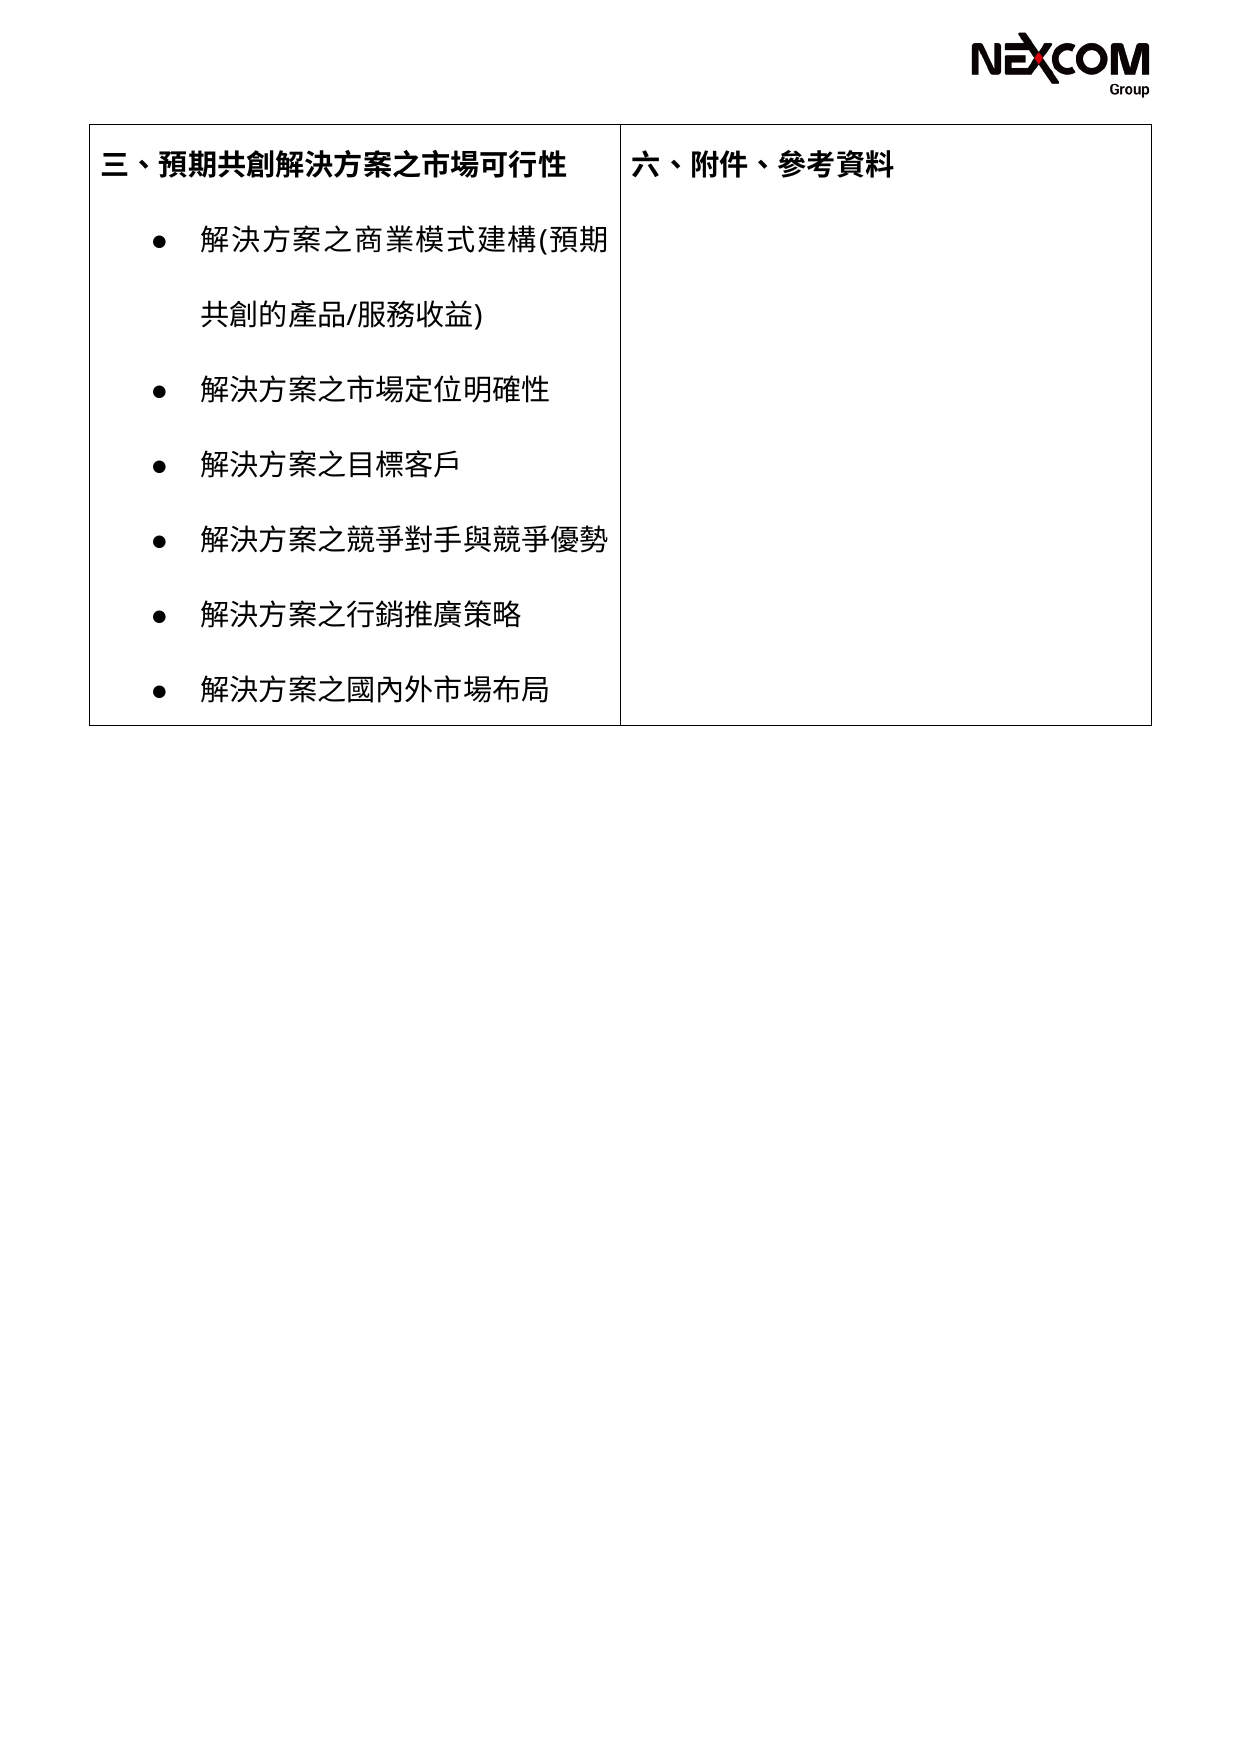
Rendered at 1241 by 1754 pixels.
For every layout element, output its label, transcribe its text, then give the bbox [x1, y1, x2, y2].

table_cell 六、附件、參考資料 [621, 125, 1151, 725]
table_cell 三、預期共創解決方案之市場可行性 解決方案之商業模式建構(預期共創的產品/服務收益) 解決方案之市場定位明確性 解決方案之目標客戶 解決方案之競爭對手與競爭優勢 解決方案之行銷推廣策略 解決方案之國內外市場布局 [90, 125, 620, 725]
picture [966, 24, 1152, 100]
